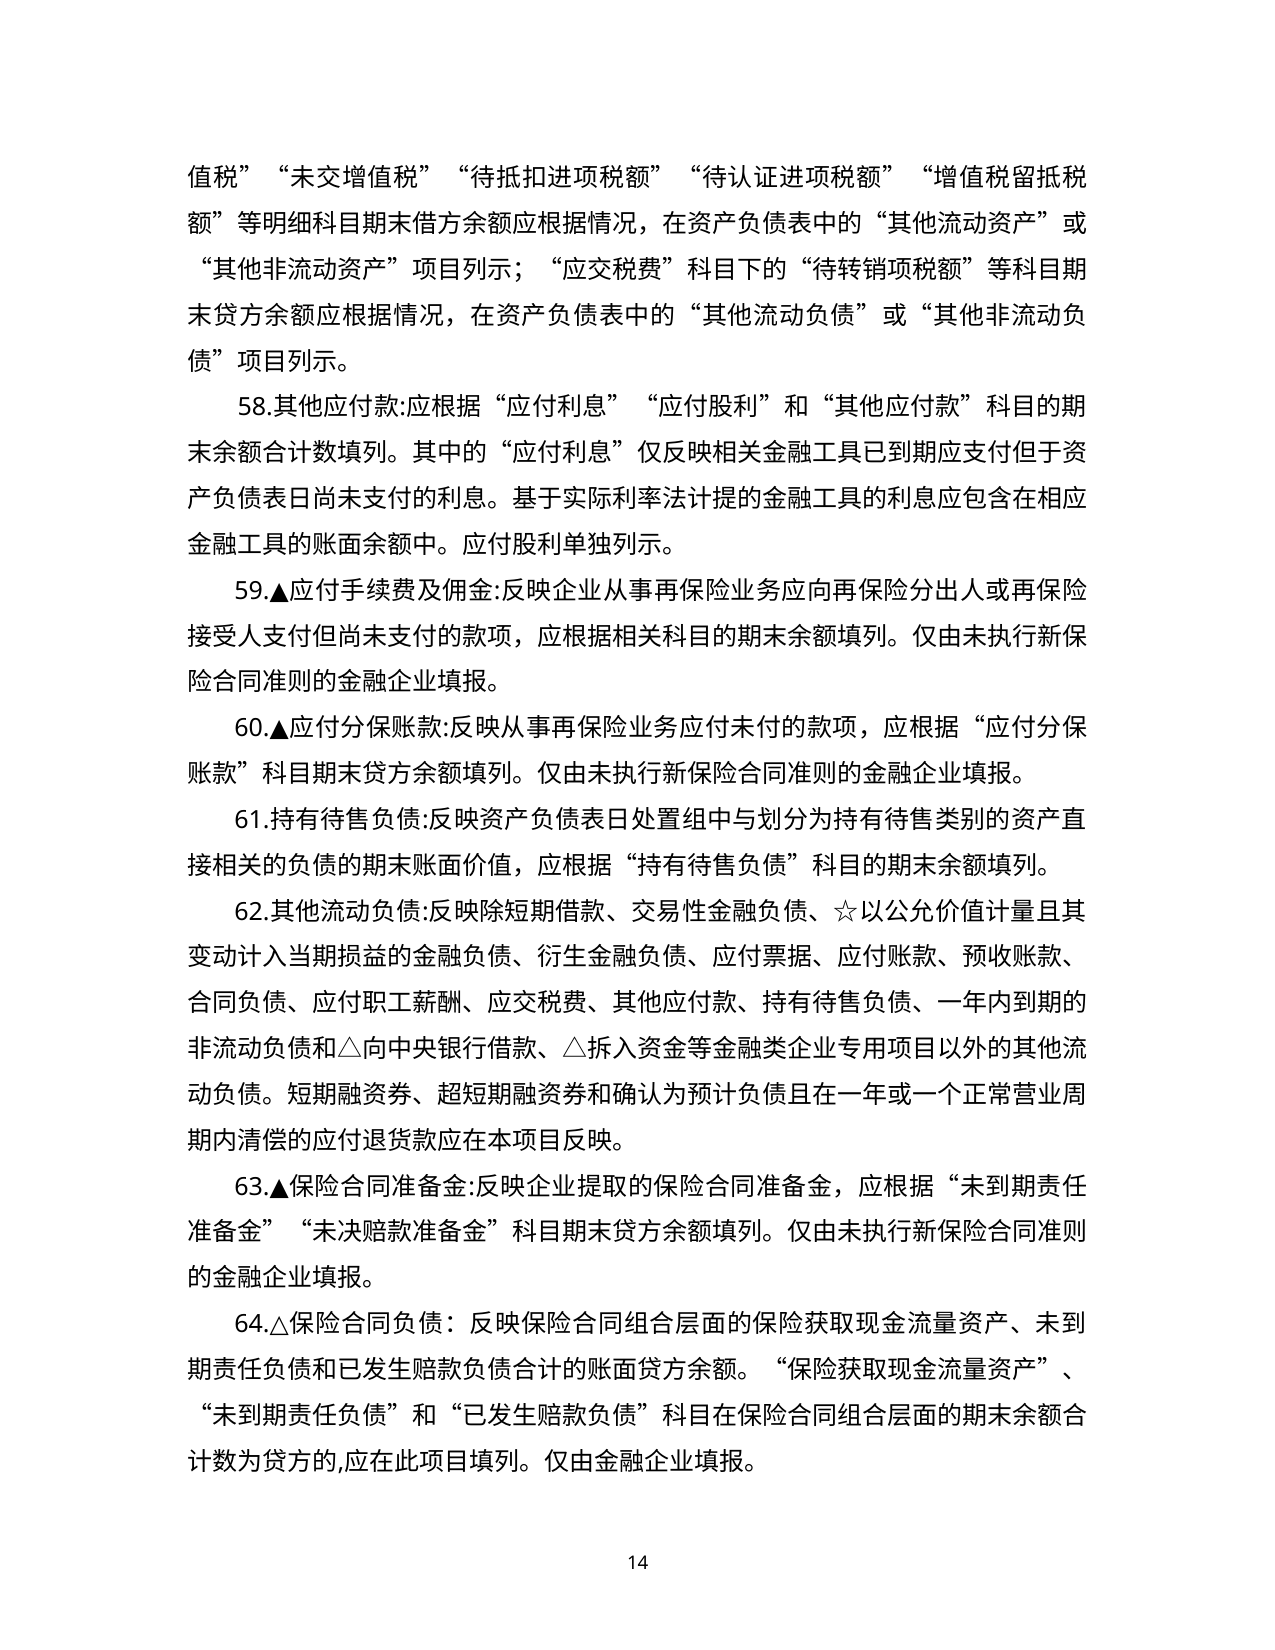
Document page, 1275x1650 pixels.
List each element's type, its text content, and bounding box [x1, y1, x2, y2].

text 64.△保险合同负债：反映保险合同组合层面的保险获取现金流量资产、未到期责任负债和已发生赔款负债合计的账面贷方余额。“保险获取现金流量资产”、“未到期责任负债”和“已发生赔款负债”科目在保险合同组合层面的期末余额合计数为贷方的,应在此项目填列。仅由金融企业填报。 [187, 1296, 1087, 1479]
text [187, 150, 1087, 379]
text 60.▲应付分保账款:反映从事再保险业务应付未付的款项，应根据“应付分保账款”科目期末贷方余额填列。仅由未执行新保险合同准则的金融企业填报。 [187, 700, 1087, 792]
text 61.持有待售负债:反映资产负债表日处置组中与划分为持有待售类别的资产直接相关的负债的期末账面价值，应根据“持有待售负债”科目的期末余额填列。 [187, 792, 1087, 883]
text 58.其他应付款:应根据“应付利息”“应付股利”和“其他应付款”科目的期末余额合计数填列。其中的“应付利息”仅反映相关金融工具已到期应支付但于资产负债表日尚未支付的利息。基于实际利率法计提的金融工具的利息应包含在相应金融工具的账面余额中。应付股利单独列示。 [187, 379, 1087, 562]
text 63.▲保险合同准备金:反映企业提取的保险合同准备金，应根据“未到期责任准备金”“未决赔款准备金”科目期末贷方余额填列。仅由未执行新保险合同准则的金融企业填报。 [187, 1158, 1087, 1296]
text 59.▲应付手续费及佣金:反映企业从事再保险业务应向再保险分出人或再保险接受人支付但尚未支付的款项，应根据相关科目的期末余额填列。仅由未执行新保险合同准则的金融企业填报。 [187, 562, 1087, 700]
text 62.其他流动负债:反映除短期借款、交易性金融负债、☆以公允价值计量且其变动计入当期损益的金融负债、衍生金融负债、应付票据、应付账款、预收账款、合同负债、应付职工薪酬、应交税费、其他应付款、持有待售负债、一年内到期的非流动负债和△向中央银行借款、△拆入资金等金融类企业专用项目以外的其他流动负债。短期融资券、超短期融资券和确认为预计负债且在一年或一个正常营业周期内清偿的应付退货款应在本项目反映。 [187, 883, 1087, 1158]
